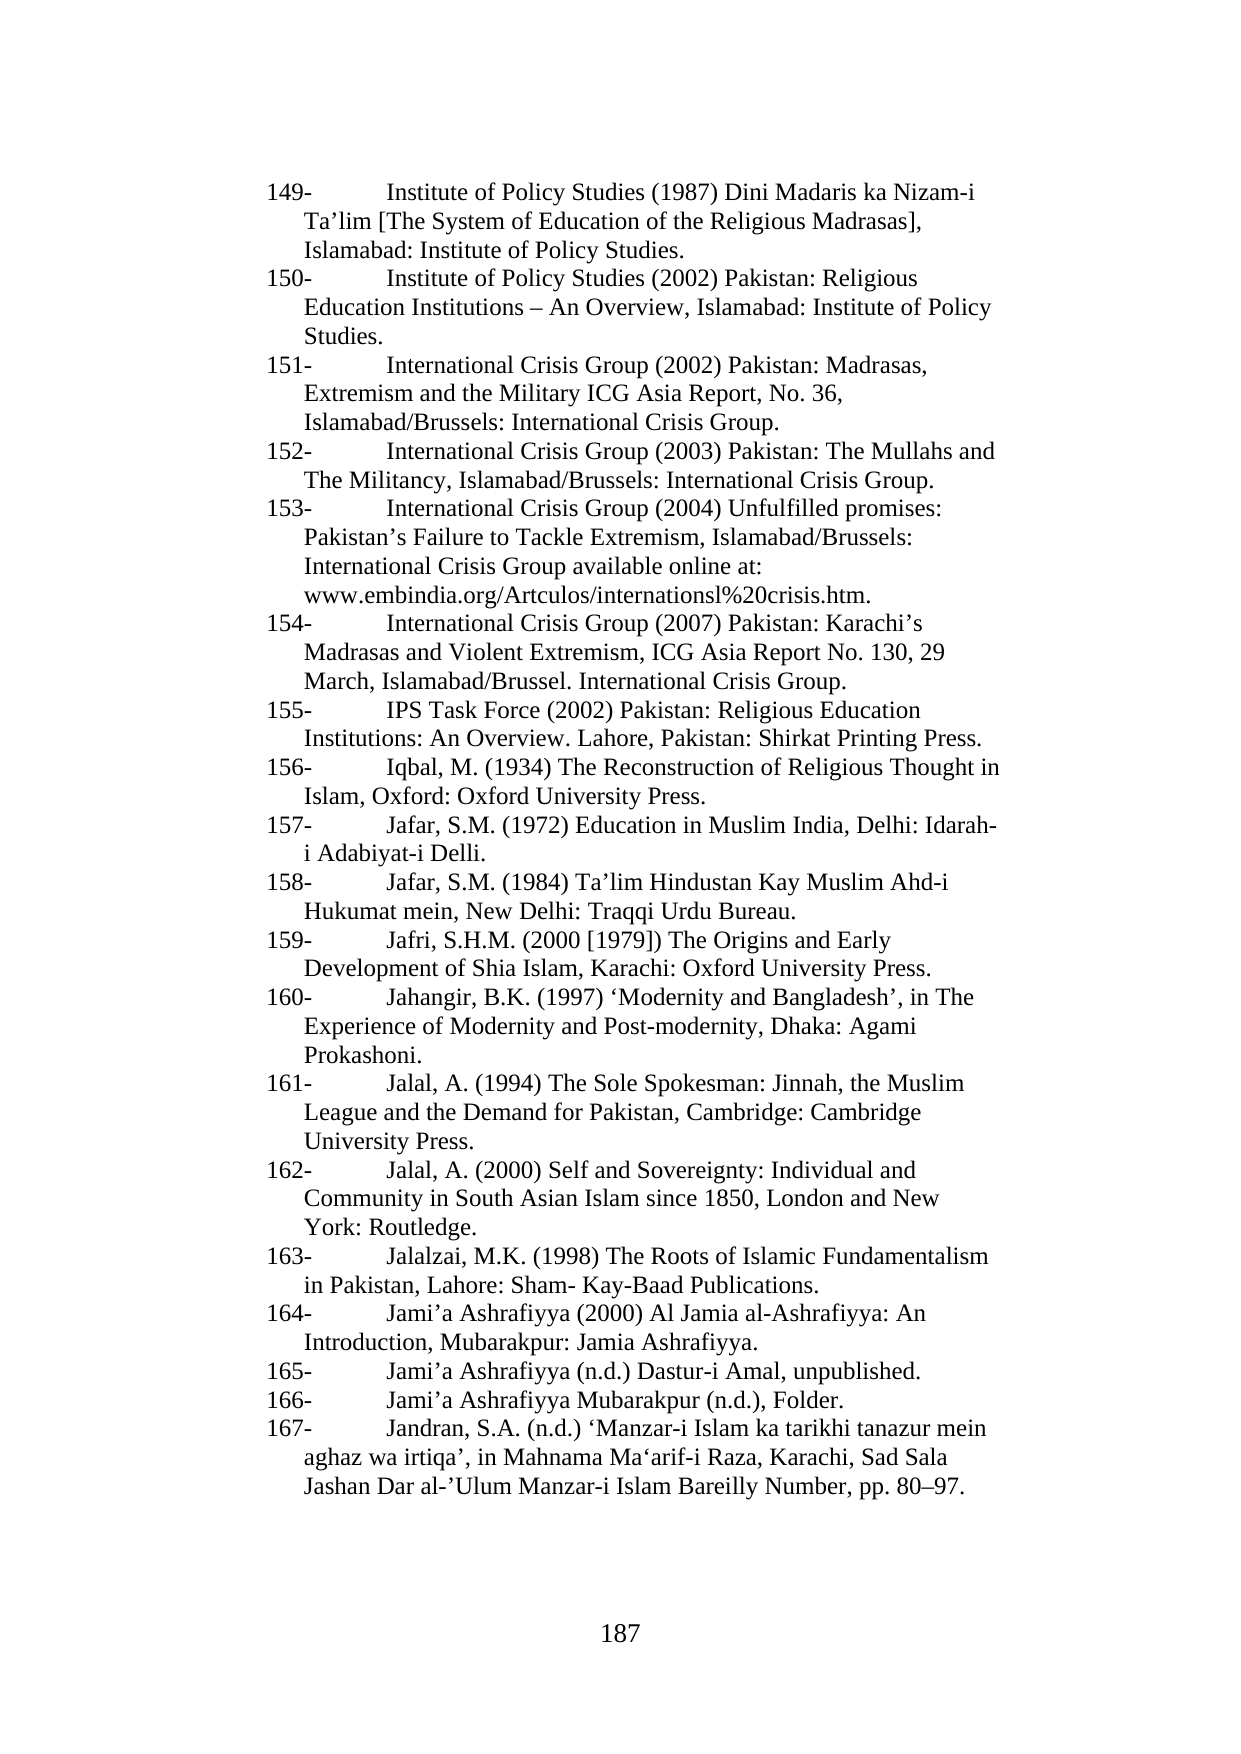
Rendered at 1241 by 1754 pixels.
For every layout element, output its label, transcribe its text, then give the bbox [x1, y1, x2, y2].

text IPS Task Force (2002) Pakistan: Religious Education Institutions: An Overview. Lahore, Pakistan: Shirkat Printing Press. [266, 695, 1004, 752]
text Jami’a Ashrafiyya (n.d.) Dastur-i Amal, unpublished. [266, 1356, 1004, 1385]
text International Crisis Group (2004) Unfulfilled promises: Pakistan’s Failure to Tackle Extremism, Islamabad/Brussels: International Crisis Group available online at: www.embindia.org/Artculos/internationsl%20crisis.htm. [266, 493, 1004, 608]
text Institute of Policy Studies (1987) Dini Madaris ka Nizam-i Ta’lim [The System of Education of the Religious Madrasas], Islamabad: Institute of Policy Studies. [266, 177, 1004, 263]
text Institute of Policy Studies (2002) Pakistan: Religious Education Institutions – An Overview, Islamabad: Institute of Policy Studies. [266, 263, 1004, 350]
text Jandran, S.A. (n.d.) ‘Manzar-i Islam ka tarikhi tanazur mein aghaz wa irtiqa’, in Mahnama Ma‘arif-i Raza, Karachi, Sad Sala Jashan Dar al-’Ulum Manzar-i Islam Bareilly Number, pp. 80–97. [266, 1413, 1004, 1500]
text Jalal, A. (2000) Self and Sovereignty: Individual and Community in South Asian Islam since 1850, London and New York: Routledge. [266, 1155, 1004, 1241]
text Jalal, A. (1994) The Sole Spokesman: Jinnah, the Muslim League and the Demand for Pakistan, Cambridge: Cambridge University Press. [266, 1068, 1004, 1155]
text Jafri, S.H.M. (2000 [1979]) The Origins and Early Development of Shia Islam, Karachi: Oxford University Press. [266, 925, 1004, 982]
text Jalalzai, M.K. (1998) The Roots of Islamic Fundamentalism in Pakistan, Lahore: Sham- Kay-Baad Publications. [266, 1241, 1004, 1298]
text International Crisis Group (2007) Pakistan: Karachi’s Madrasas and Violent Extremism, ICG Asia Report No. 130, 29 March, Islamabad/Brussel. International Crisis Group. [266, 608, 1004, 695]
text Jafar, S.M. (1984) Ta’lim Hindustan Kay Muslim Ahd-i Hukumat mein, New Delhi: Traqqi Urdu Bureau. [266, 867, 1004, 925]
text Jami’a Ashrafiyya (2000) Al Jamia al-Ashrafiyya: An Introduction, Mubarakpur: Jamia Ashrafiyya. [266, 1298, 1004, 1356]
text International Crisis Group (2002) Pakistan: Madrasas, Extremism and the Military ICG Asia Report, No. 36, Islamabad/Brussels: International Crisis Group. [266, 350, 1004, 436]
text Jami’a Ashrafiyya Mubarakpur (n.d.), Folder. [266, 1385, 1004, 1413]
text International Crisis Group (2003) Pakistan: The Mullahs and The Militancy, Islamabad/Brussels: International Crisis Group. [266, 436, 1004, 493]
text Jafar, S.M. (1972) Education in Muslim India, Delhi: Idarah-i Adabiyat-i Delli. [266, 810, 1004, 867]
text Jahangir, B.K. (1997) ‘Modernity and Bangladesh’, in The Experience of Modernity and Post-modernity, Dhaka: Agami Prokashoni. [266, 982, 1004, 1068]
text Iqbal, M. (1934) The Reconstruction of Religious Thought in Islam, Oxford: Oxford University Press. [266, 752, 1004, 810]
